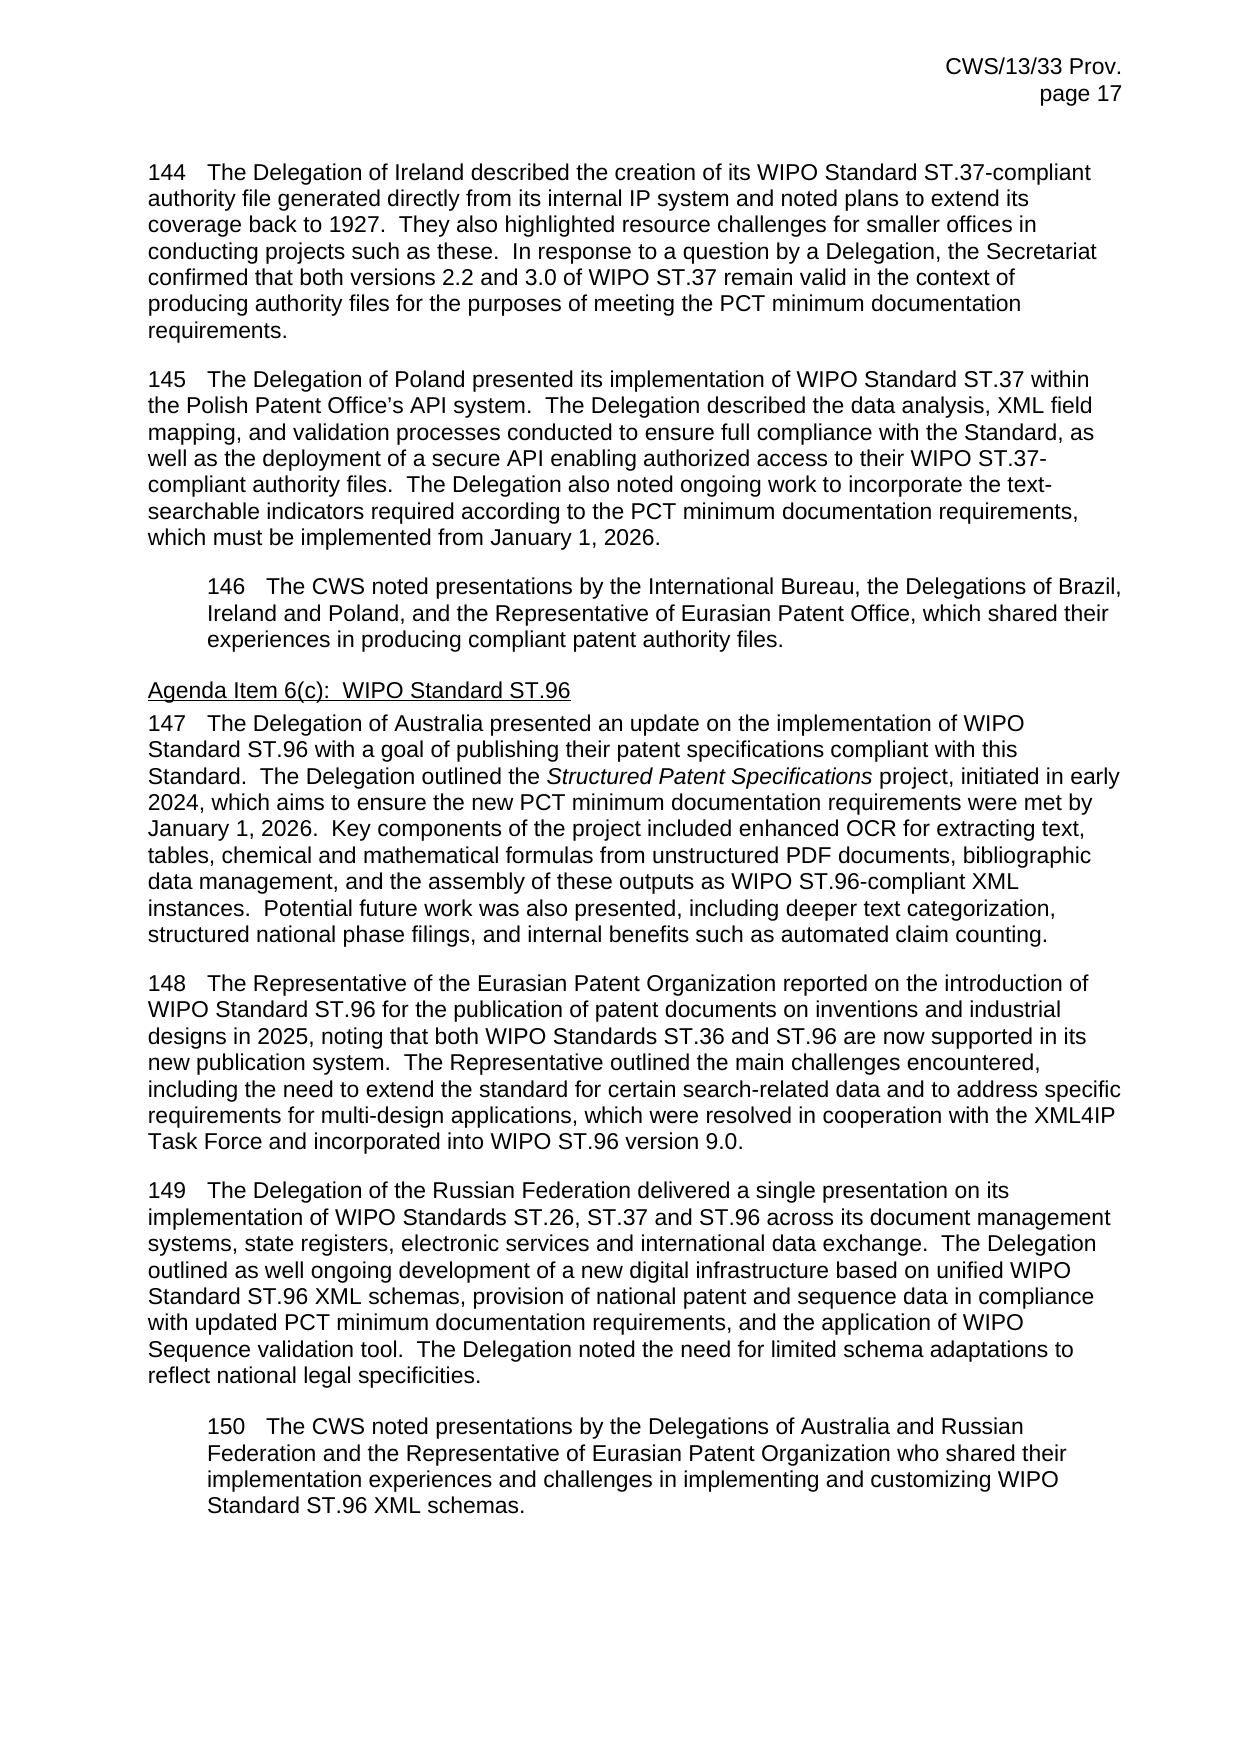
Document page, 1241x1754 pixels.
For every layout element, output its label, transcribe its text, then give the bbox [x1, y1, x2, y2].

list The Delegation of Poland presented its implementation of WIPO Standard ST.37 within the Polish Patent Office’s API system. The Delegation described the data analysis, XML field mapping, and validation processes conducted to ensure full compliance with the Standard, as well as the deployment of a secure API enabling authorized access to their WIPO ST.37-compliant authority files. The Delegation also noted ongoing work to incorporate the text-searchable indicators required according to the PCT minimum documentation requirements, which must be implemented from January 1, 2026. [148, 366, 1122, 550]
list The Delegation of Ireland described the creation of its WIPO Standard ST.37-compliant authority file generated directly from its internal IP system and noted plans to extend its coverage back to 1927. They also highlighted resource challenges for smaller offices in conducting projects such as these. In response to a question by a Delegation, the Secretariat confirmed that both versions 2.2 and 3.0 of WIPO ST.37 remain valid in the context of producing authority files for the purposes of meeting the PCT minimum documentation requirements. [148, 158, 1122, 343]
list The Delegation of Australia presented an update on the implementation of WIPO Standard ST.96 with a goal of publishing their patent specifications compliant with this Standard. The Delegation outlined the Structured Patent Specifications project, initiated in early 2024, which aims to ensure the new PCT minimum documentation requirements were met by January 1, 2026. Key components of the project included enhanced OCR for extracting text, tables, chemical and mathematical formulas from unstructured PDF documents, bibliographic data management, and the assembly of these outputs as WIPO ST.96-compliant XML instances. Potential future work was also presented, including deeper text categorization, structured national phase filings, and internal benefits such as automated claim counting. [148, 710, 1122, 947]
list The CWS noted presentations by the International Bureau, the Delegations of Brazil, Ireland and Poland, and the Representative of Eurasian Patent Office, which shared their experiences in producing compliant patent authority files. [207, 573, 1122, 652]
list The Representative of the Eurasian Patent Organization reported on the introduction of WIPO Standard ST.96 for the publication of patent documents on inventions and industrial designs in 2025, noting that both WIPO Standards ST.36 and ST.96 are now supported in its new publication system. The Representative outlined the main challenges encountered, including the need to extend the standard for certain search-related data and to address specific requirements for multi-design applications, which were resolved in cooperation with the XML4IP Task Force and incorporated into WIPO ST.96 version 9.0. [148, 970, 1122, 1154]
list The CWS noted presentations by the Delegations of Australia and Russian Federation and the Representative of Eurasian Patent Organization who shared their implementation experiences and challenges in implementing and customizing WIPO Standard ST.96 XML schemas. [207, 1413, 1122, 1519]
text The Delegation of the Russian Federation delivered a single presentation on its implementation of WIPO Standards ST.26, ST.37 and ST.96 across its document management systems, state registers, electronic services and international data exchange. The Delegation outlined as well ongoing development of a new digital infrastructure based on unified WIPO Standard ST.96 XML schemas, provision of national patent and sequence data in compliance with updated PCT minimum documentation requirements, and the application of WIPO Sequence validation tool. The Delegation noted the need for limited schema adaptations to reflect national legal specificities. [148, 1177, 1122, 1388]
subtitle Agenda Item 6(c): WIPO Standard ST.96 [148, 677, 1122, 704]
